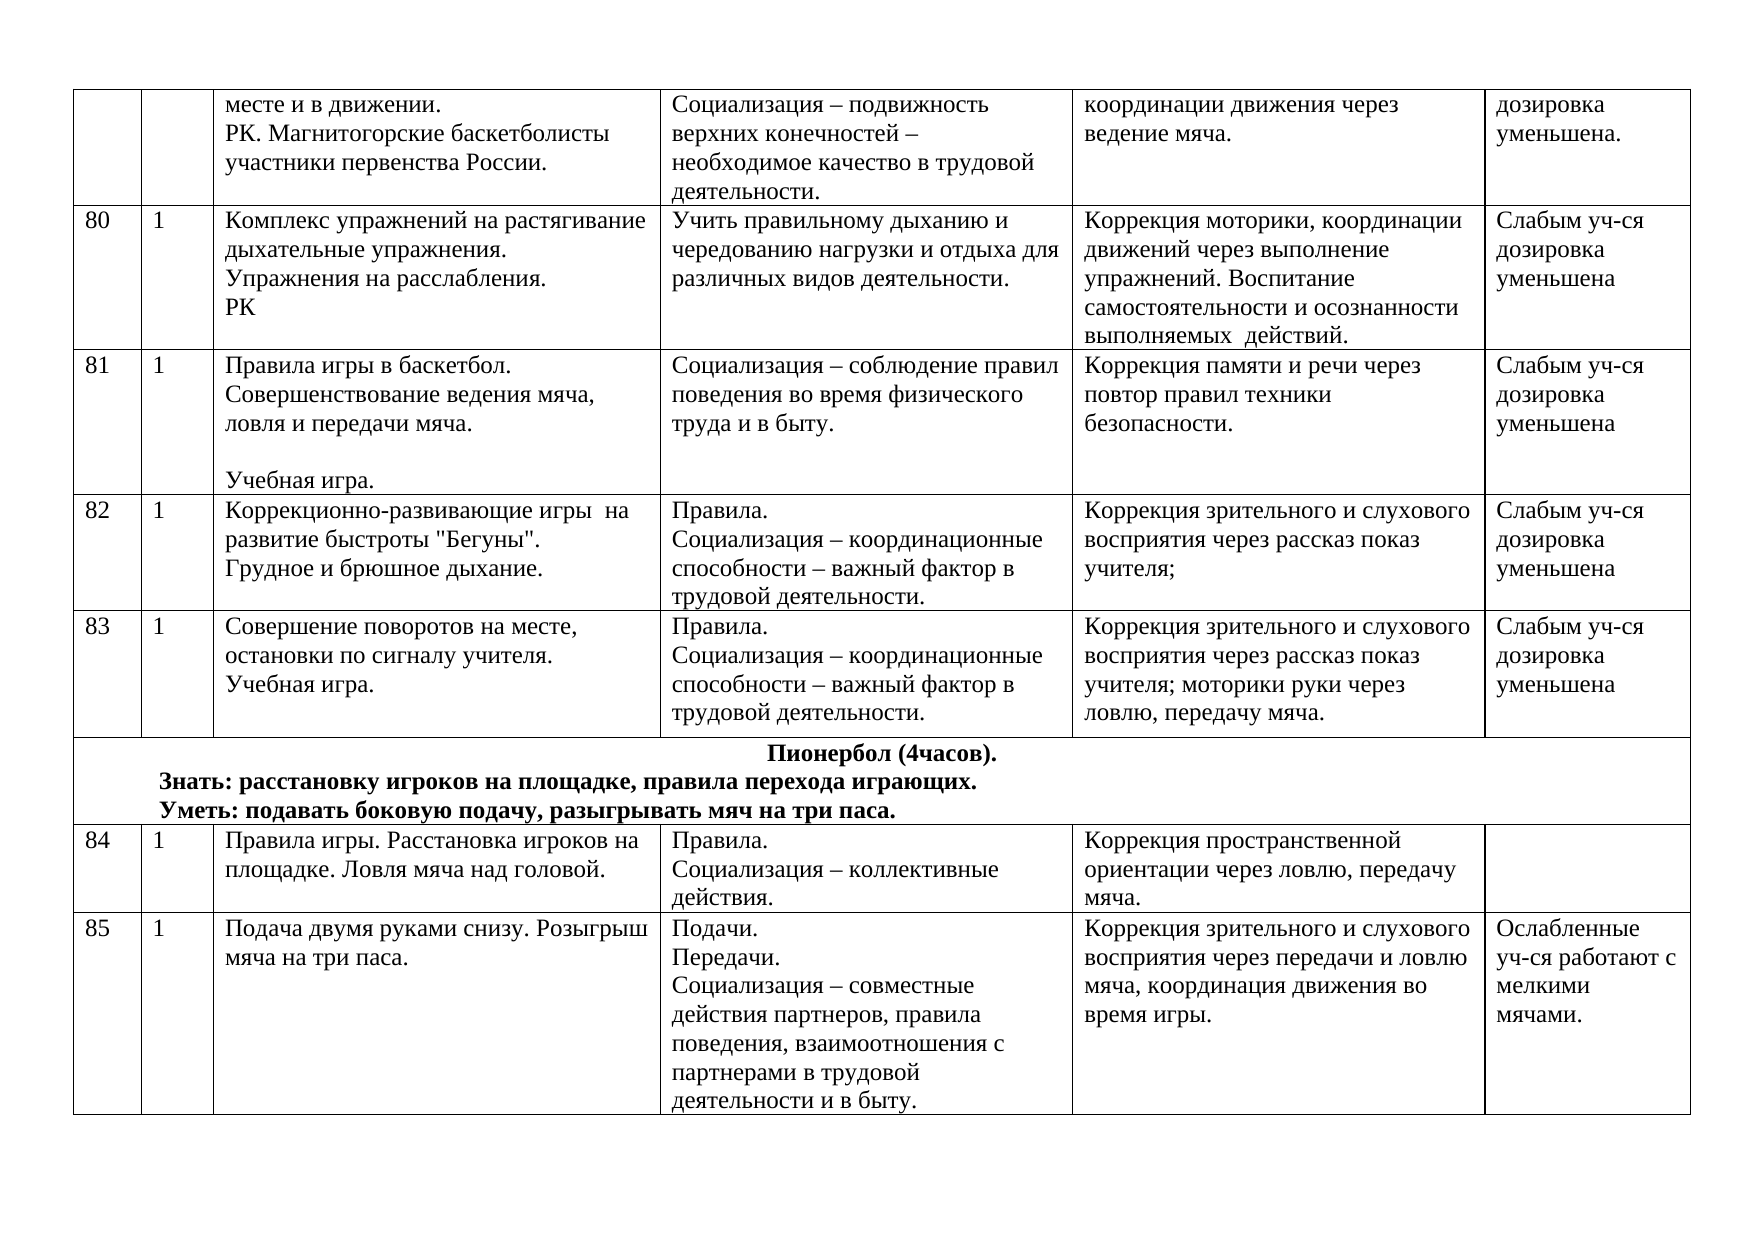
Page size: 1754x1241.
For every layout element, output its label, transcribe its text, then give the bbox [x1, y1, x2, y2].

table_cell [1486, 90, 1690, 204]
table_cell Коррекция пространственной ориентации через ловлю, передачу мяча. [1073, 825, 1484, 912]
table_cell [1486, 825, 1690, 912]
table_cell Правила. Социализация – координационные способности – важный фактор в трудовой деятельности. [661, 611, 1072, 737]
table_cell Пионербол (4часов). Знать: расстановку игроков на площадке, правила перехода играющих. Уметь: подавать боковую подачу, разыгрывать мяч на три паса. [74, 738, 1690, 824]
table_cell Правила. Социализация – коллективные действия. [661, 825, 1072, 912]
table_cell 1 [142, 611, 213, 737]
table_cell Коррекция зрительного и слухового восприятия через рассказ показ учителя; [1073, 495, 1484, 610]
table_cell Коррекция моторики, координации движений через выполнение упражнений. Воспитание самостоятельности и осознанности выполняемых действий. [1073, 206, 1484, 349]
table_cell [214, 90, 660, 204]
table_cell 1 [142, 206, 213, 349]
table_cell Учить правильному дыханию и чередованию нагрузки и отдыха для различных видов деятельности. [661, 206, 1072, 349]
table_cell 82 [74, 495, 141, 610]
table_cell Слабым уч-ся дозировка уменьшена [1486, 611, 1690, 737]
table_cell 83 [74, 611, 141, 737]
table_cell Правила игры. Расстановка игроков на площадке. Ловля мяча над головой. [214, 825, 660, 912]
table_cell 1 [142, 350, 213, 494]
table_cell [661, 90, 1072, 204]
table_cell Коррекция зрительного и слухового восприятия через передачи и ловлю мяча, координация движения во время игры. [1073, 913, 1484, 1114]
table_cell 81 [74, 350, 141, 494]
table_cell Комплекс упражнений на растягивание дыхательные упражнения. Упражнения на расслабления. РК [214, 206, 660, 349]
table_cell 1 [142, 825, 213, 912]
table_cell Слабым уч-ся дозировка уменьшена [1486, 350, 1690, 494]
table_cell Подачи. Передачи. Социализация – совместные действия партнеров, правила поведения, взаимоотношения с партнерами в трудовой деятельности и в быту. [661, 913, 1072, 1114]
table_cell 84 [74, 825, 141, 912]
table_cell Ослабленные уч-ся работают с мелкими мячами. [1486, 913, 1690, 1114]
table_cell Слабым уч-ся дозировка уменьшена [1486, 206, 1690, 349]
table_cell 1 [142, 90, 213, 204]
table_cell Коррекция зрительного и слухового восприятия через рассказ показ учителя; моторики руки через ловлю, передачу мяча. [1073, 611, 1484, 737]
table_cell 1 [142, 913, 213, 1114]
table_cell Социализация – соблюдение правил поведения во время физического труда и в быту. [661, 350, 1072, 494]
table_cell 1 [142, 495, 213, 610]
table_cell Коррекция памяти и речи через повтор правил техники безопасности. [1073, 350, 1484, 494]
table_cell Совершение поворотов на месте, остановки по сигналу учителя. Учебная игра. [214, 611, 660, 737]
table_cell Подача двумя руками снизу. Розыгрыш мяча на три паса. [214, 913, 660, 1114]
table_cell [1073, 90, 1484, 204]
table_cell Слабым уч-ся дозировка уменьшена [1486, 495, 1690, 610]
table_cell Коррекционно-развивающие игры на развитие быстроты "Бегуны". Грудное и брюшное дыхание. [214, 495, 660, 610]
table_cell 80 [74, 206, 141, 349]
table_cell Правила игры в баскетбол. Совершенствование ведения мяча, ловля и передачи мяча. Учебная игра. [214, 350, 660, 494]
table_cell Правила. Социализация – координационные способности – важный фактор в трудовой деятельности. [661, 495, 1072, 610]
table_cell 79 [74, 90, 141, 204]
table_cell 85 [74, 913, 141, 1114]
